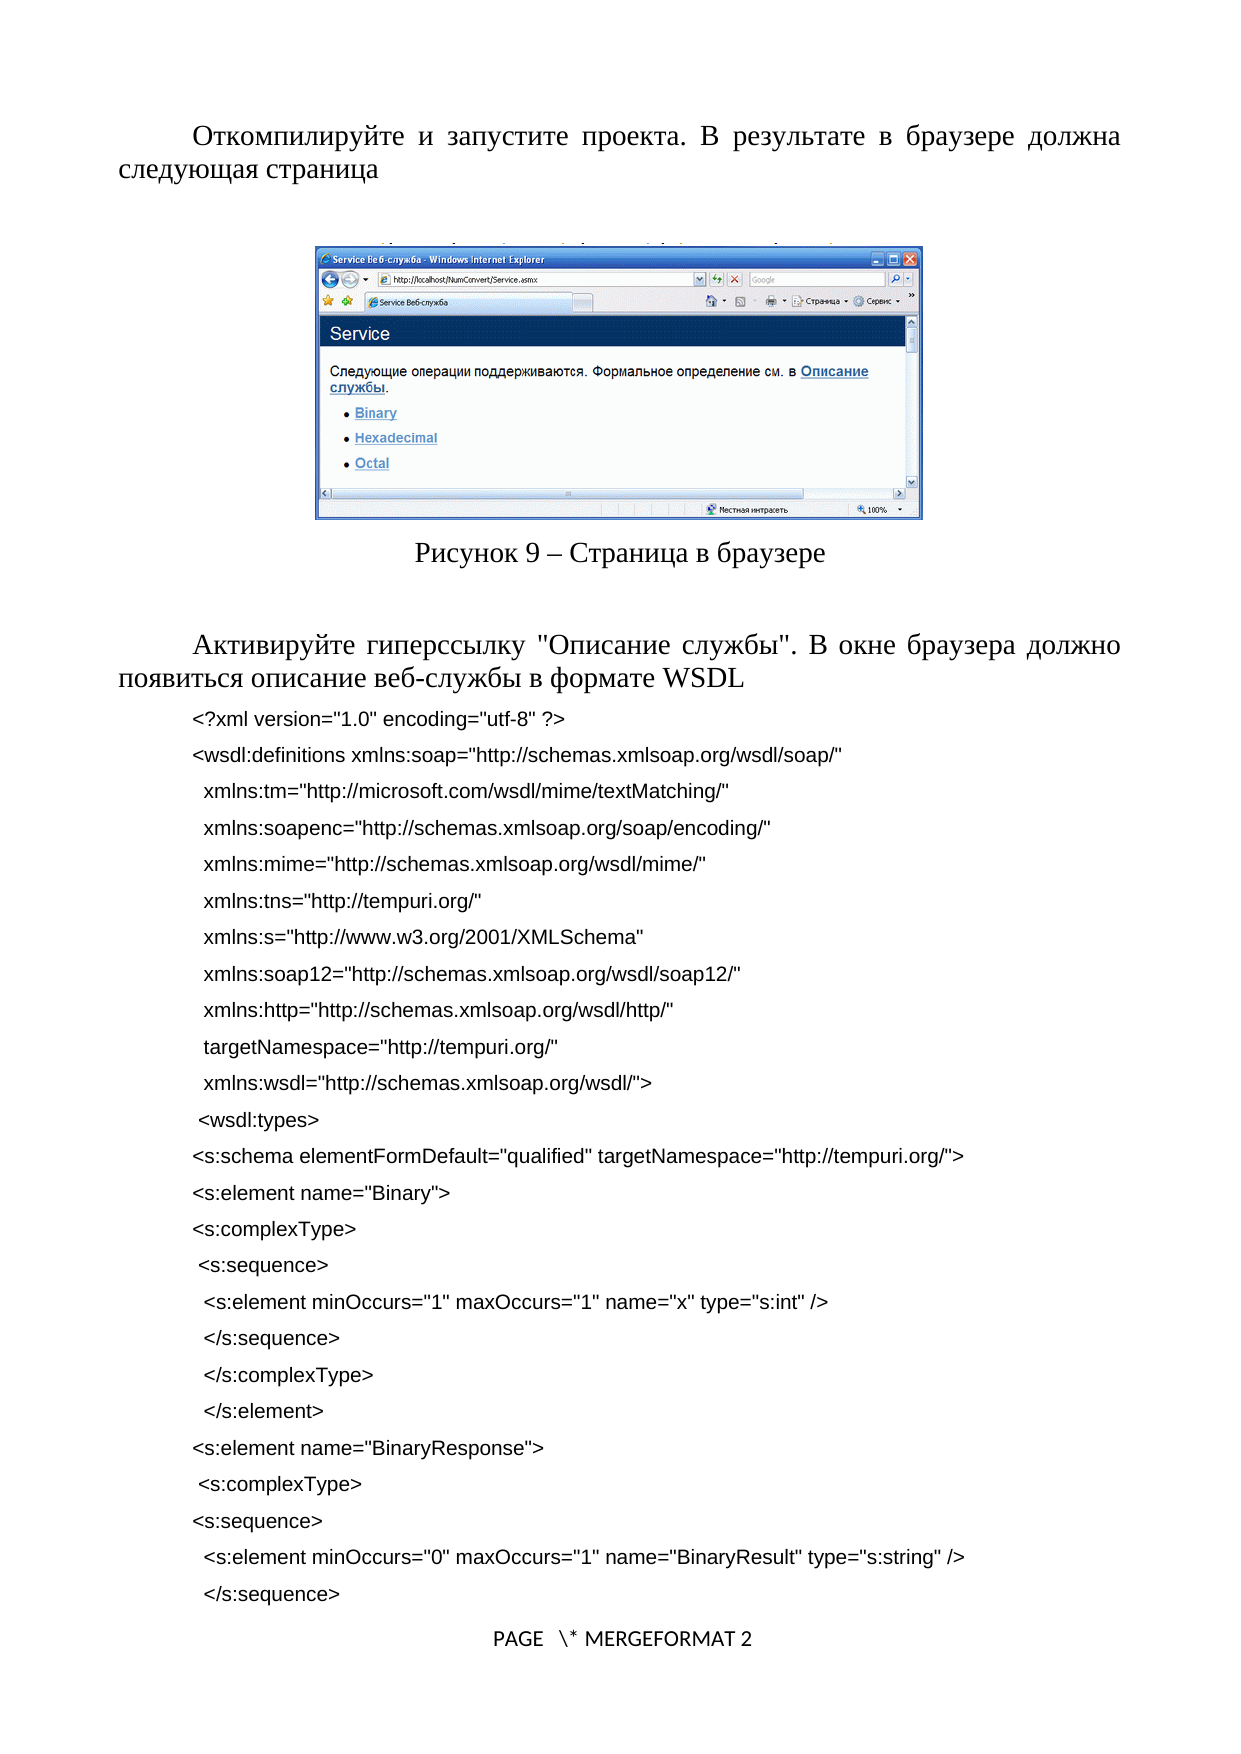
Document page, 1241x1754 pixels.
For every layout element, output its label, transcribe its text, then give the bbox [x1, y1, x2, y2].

text <wsdl:types> [118, 1107, 1122, 1131]
text <s:complexType> [118, 1472, 1122, 1496]
text <?xml version="1.0" encoding="utf-8" ?> [118, 706, 1122, 730]
text </s:element> [118, 1399, 1122, 1423]
text xmlns:wsdl="http://schemas.xmlsoap.org/wsdl/"> [118, 1071, 1122, 1095]
text <s:complexType> [118, 1217, 1122, 1241]
text xmlns:http="http://schemas.xmlsoap.org/wsdl/http/" [118, 998, 1122, 1022]
text xmlns:soapenc="http://schemas.xmlsoap.org/soap/encoding/" [118, 816, 1122, 840]
text xmlns:soap12="http://schemas.xmlsoap.org/wsdl/soap12/" [118, 962, 1122, 986]
text <s:sequence> [118, 1253, 1122, 1277]
text </s:complexType> [118, 1363, 1122, 1387]
text xmlns:tm="http://microsoft.com/wsdl/mime/textMatching/" [118, 779, 1122, 803]
text <s:element minOccurs="1" maxOccurs="1" name="x" type="s:int" /> [118, 1290, 1122, 1314]
text </s:sequence> [118, 1581, 1122, 1605]
text <wsdl:definitions xmlns:soap="http://schemas.xmlsoap.org/wsdl/soap/" [118, 743, 1122, 767]
text xmlns:s="http://www.w3.org/2001/XMLSchema" [118, 925, 1122, 949]
text <s:schema elementFormDefault="qualified" targetNamespace="http://tempuri.org/"> [118, 1144, 1122, 1168]
text </s:sequence> [118, 1326, 1122, 1350]
text xmlns:tns="http://tempuri.org/" [118, 889, 1122, 913]
text Активируйте гиперссылку "Описание службы". В окне браузера должно появиться описание веб-службы в формате WSDL [118, 627, 1122, 694]
text targetNamespace="http://tempuri.org/" [118, 1034, 1122, 1058]
text <s:sequence> [118, 1508, 1122, 1532]
text <s:element minOccurs="0" maxOccurs="1" name="BinaryResult" type="s:string" /> [118, 1545, 1122, 1569]
text Откомпилируйте и запустите проекта. В результате в браузере должна следующая страница [118, 118, 1122, 185]
text <s:element name="Binary"> [118, 1180, 1122, 1204]
picture [310, 243, 931, 523]
text xmlns:mime="http://schemas.xmlsoap.org/wsdl/mime/" [118, 852, 1122, 876]
text Рисунок 9 – Страница в браузере [118, 535, 1122, 568]
text <s:element name="BinaryResponse"> [118, 1436, 1122, 1459]
